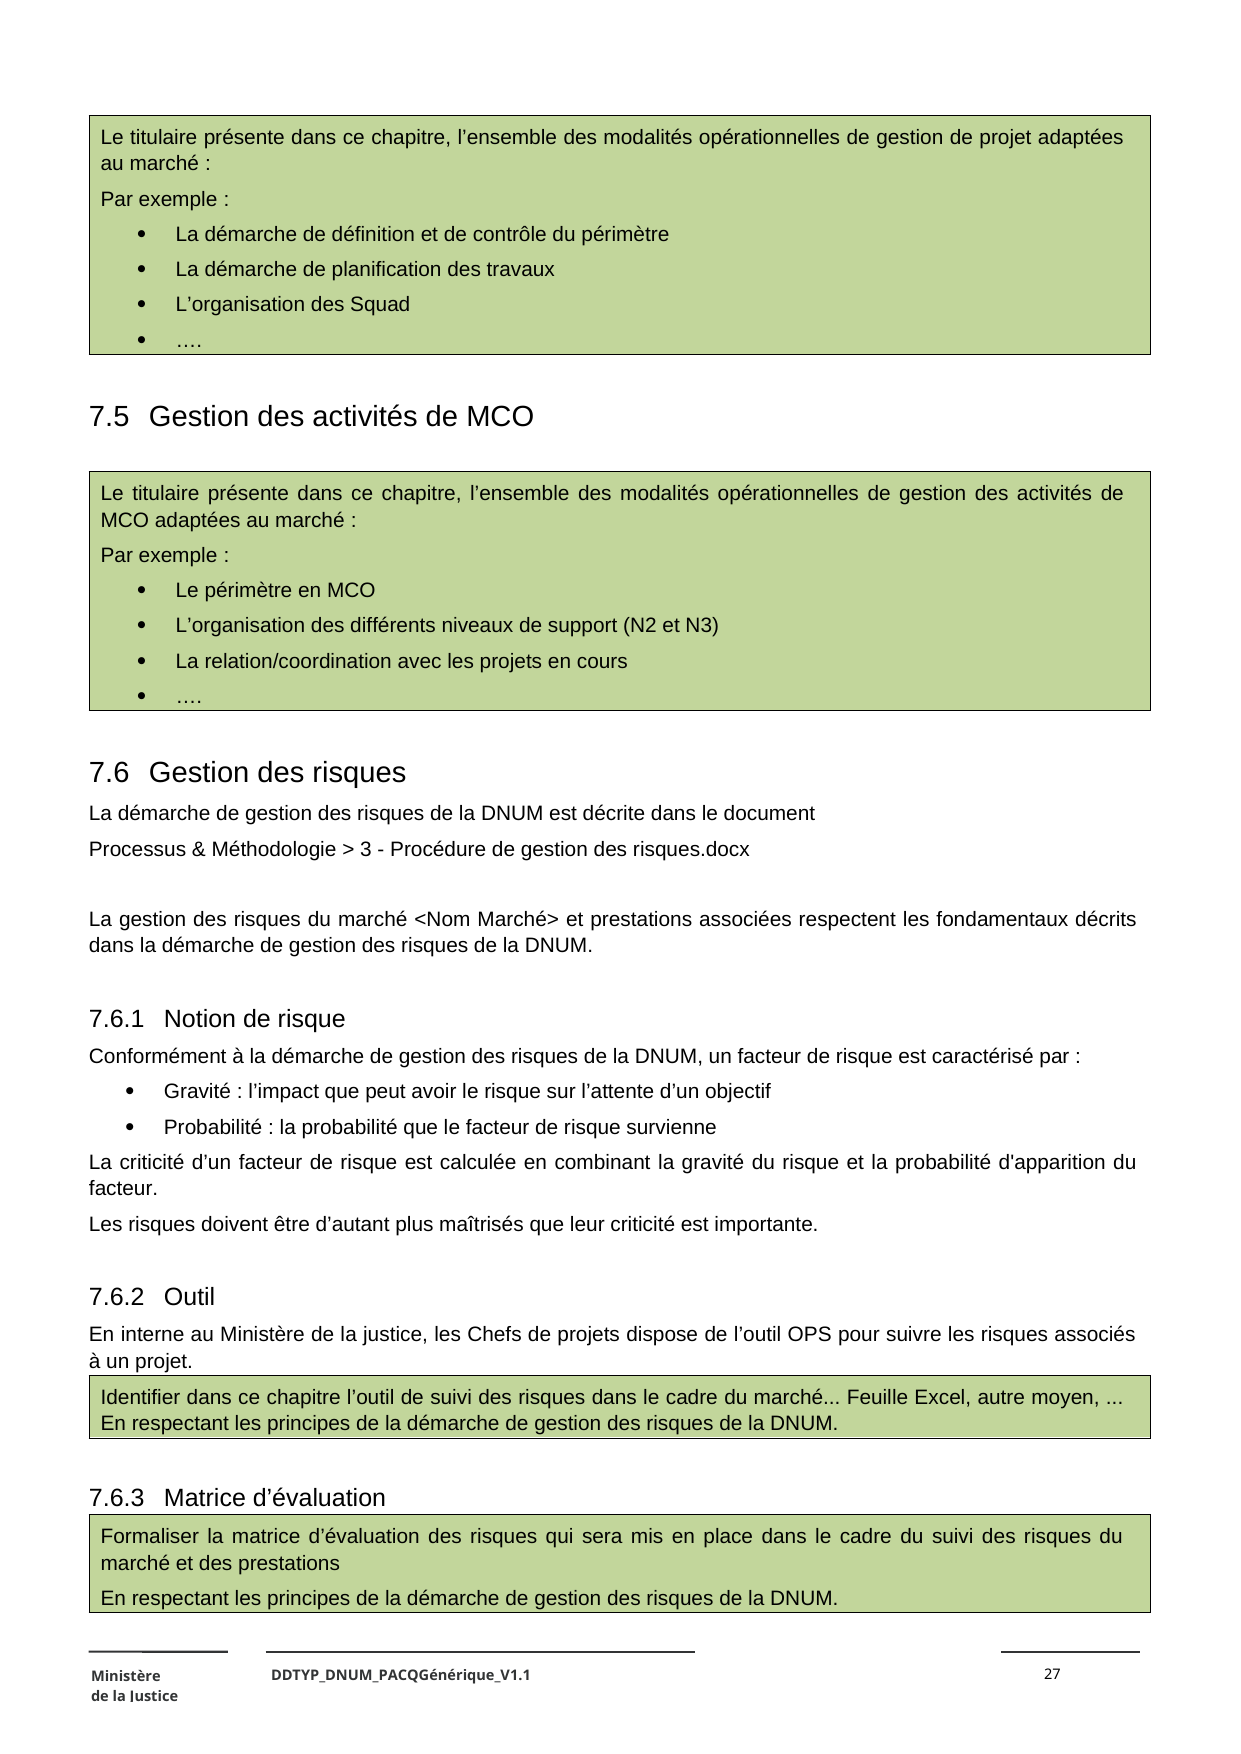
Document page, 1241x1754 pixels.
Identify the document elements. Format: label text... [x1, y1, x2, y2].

table_header Le titulaire présente dans ce chapitre, l’ensemble des modalités opérationnelles de gestion des activités de MCO adaptées au marché : Par exemple : Le périmètre en MCO L’organisation des différents niveaux de support (N2 et N3) La relation/coordination avec les projets en cours …. [90, 472, 1150, 710]
text Probabilité : la probabilité que le facteur de risque survienne [126, 1114, 1138, 1138]
text La gestion des risques du marché <Nom Marché> et prestations associées respectent les fondamentaux décrits dans la démarche de gestion des risques de la DNUM. [89, 907, 1138, 957]
text Notion de risque [89, 1003, 1138, 1032]
table_header Identifier dans ce chapitre l’outil de suivi des risques dans le cadre du marché... Feuille Excel, autre moyen, ... En respectant les principes de la démarche de gestion des risques de la DNUM. [90, 1376, 1150, 1437]
text Les risques doivent être d’autant plus maîtrisés que leur criticité est importante. [89, 1211, 1138, 1235]
text Gestion des risques [89, 755, 1138, 789]
table_header Le titulaire présente dans ce chapitre, l’ensemble des modalités opérationnelles de gestion de projet adaptées au marché : Par exemple : La démarche de définition et de contrôle du périmètre La démarche de planification des travaux L’organisation des Squad …. [90, 116, 1150, 354]
text Processus & Méthodologie > 3 - Procédure de gestion des risques.docx [89, 836, 1138, 860]
text Conformément à la démarche de gestion des risques de la DNUM, un facteur de risque est caractérisé par : [89, 1044, 1138, 1068]
text La démarche de gestion des risques de la DNUM est décrite dans le document [89, 801, 1138, 825]
text Matrice d’évaluation [89, 1483, 1138, 1511]
text Gestion des activités de MCO [89, 399, 1138, 433]
text Outil [89, 1282, 1138, 1311]
text En interne au Ministère de la justice, les Chefs de projets dispose de l’outil OPS pour suivre les risques associés à un projet. [89, 1322, 1138, 1372]
text Gravité : l’impact que peut avoir le risque sur l’attente d’un objectif [126, 1079, 1138, 1103]
table_header Formaliser la matrice d’évaluation des risques qui sera mis en place dans le cadre du suivi des risques du marché et des prestations En respectant les principes de la démarche de gestion des risques de la DNUM. [90, 1515, 1150, 1612]
text La criticité d’un facteur de risque est calculée en combinant la gravité du risque et la probabilité d'apparition du facteur. [89, 1150, 1138, 1200]
